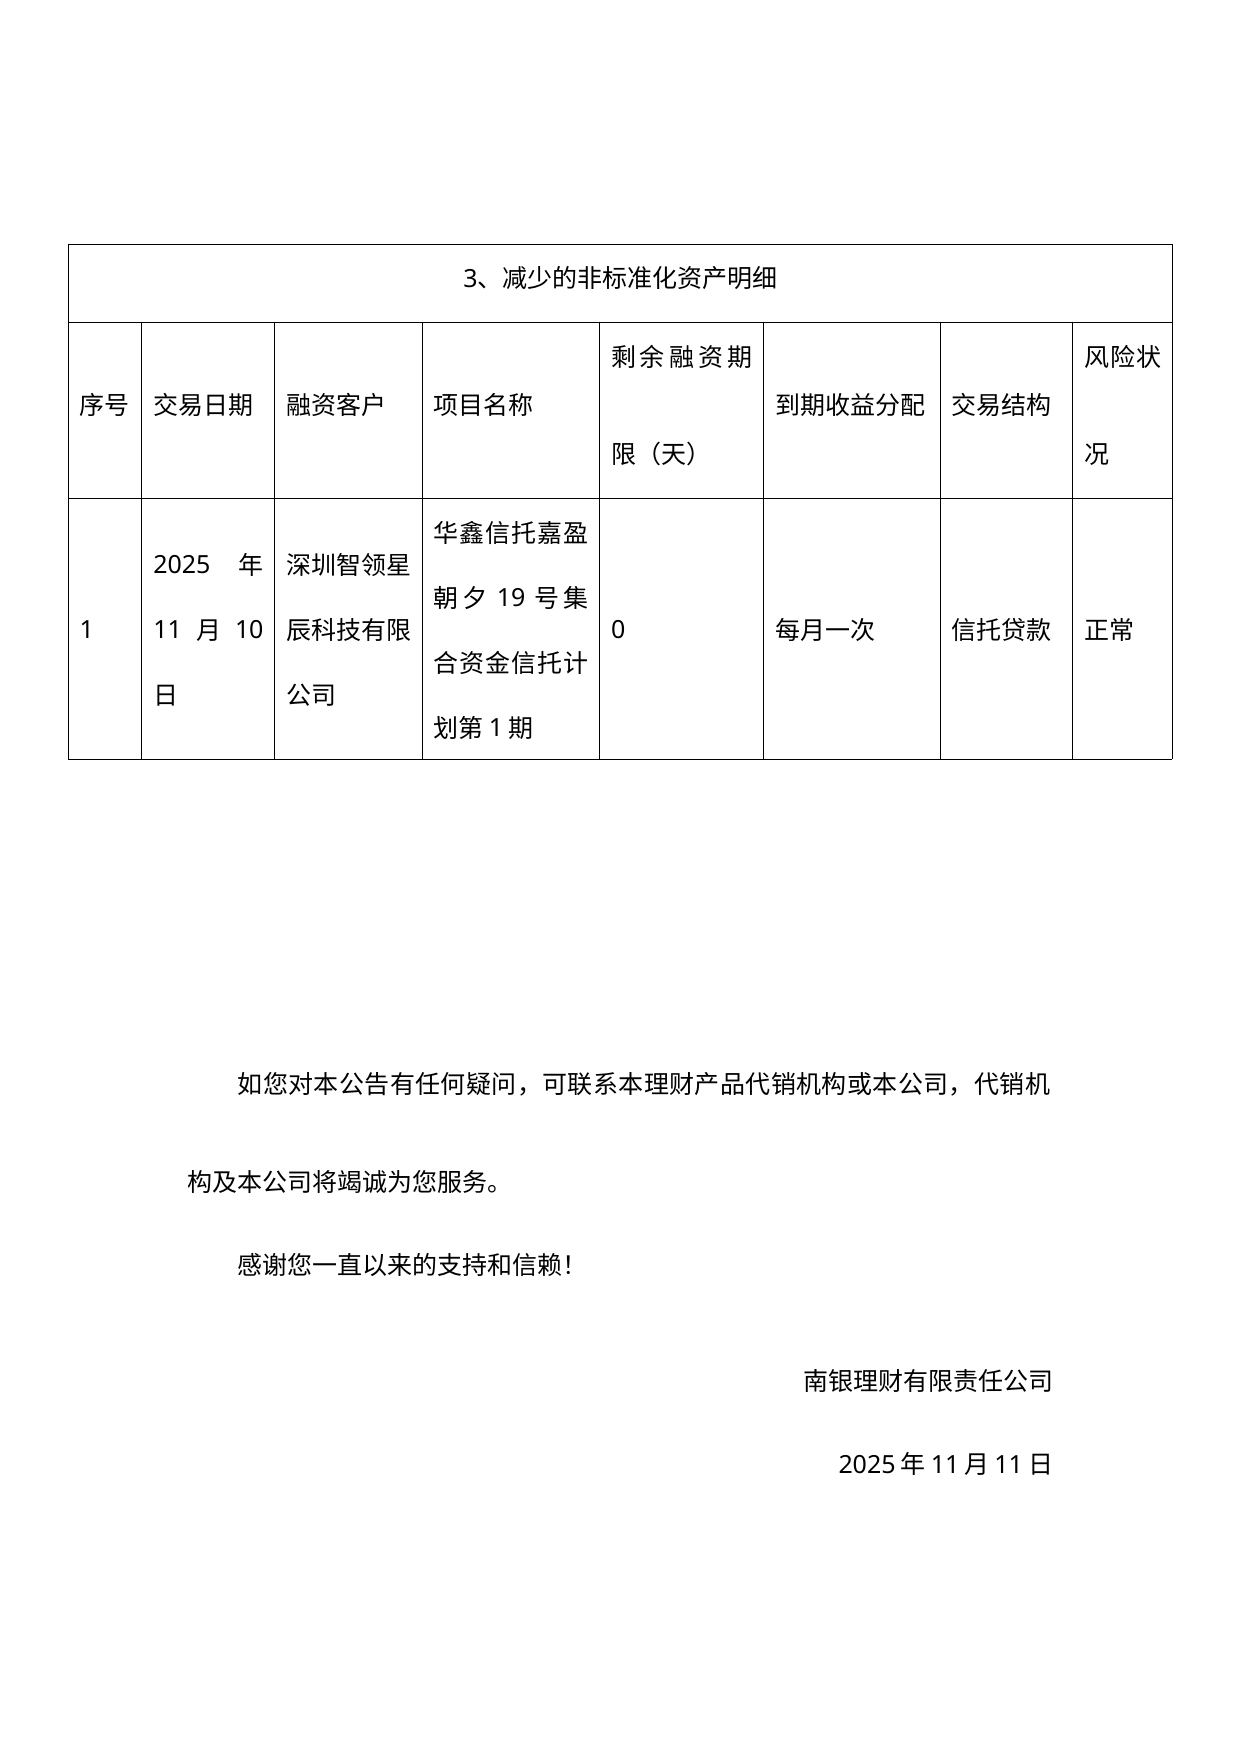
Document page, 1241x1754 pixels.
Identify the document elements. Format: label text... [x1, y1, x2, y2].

table_cell 华鑫信托嘉盈朝夕19号集合资金信托计划第1期 [423, 499, 599, 759]
table_cell 正常 [1073, 499, 1172, 759]
table_cell 2025年11月10日 [142, 499, 274, 759]
text 感谢您一直以来的支持和信赖！ [187, 1231, 1053, 1296]
table_header 3、减少的非标准化资产明细 [69, 245, 1172, 322]
table_cell 深圳智领星辰科技有限公司 [275, 499, 422, 759]
table_cell 交易结构 [941, 323, 1072, 498]
table_cell 交易日期 [142, 323, 274, 498]
table_cell 0 [600, 499, 763, 759]
table_cell 序号 [69, 323, 141, 498]
table_cell 剩余融资期限（天） [600, 323, 763, 498]
table_cell 每月一次 [764, 499, 940, 759]
table_cell 信托贷款 [941, 499, 1072, 759]
text 如您对本公告有任何疑问，可联系本理财产品代销机构或本公司，代销机构及本公司将竭诚为您服务。 [187, 1051, 1053, 1213]
table_cell 1 [69, 499, 141, 759]
table_cell 项目名称 [423, 323, 599, 498]
table_cell 风险状况 [1073, 323, 1172, 498]
text 南银理财有限责任公司 [187, 1347, 1053, 1412]
table_cell 到期收益分配 [764, 323, 940, 498]
text 2025年11月11日 [187, 1430, 1053, 1495]
table_cell 融资客户 [275, 323, 422, 498]
